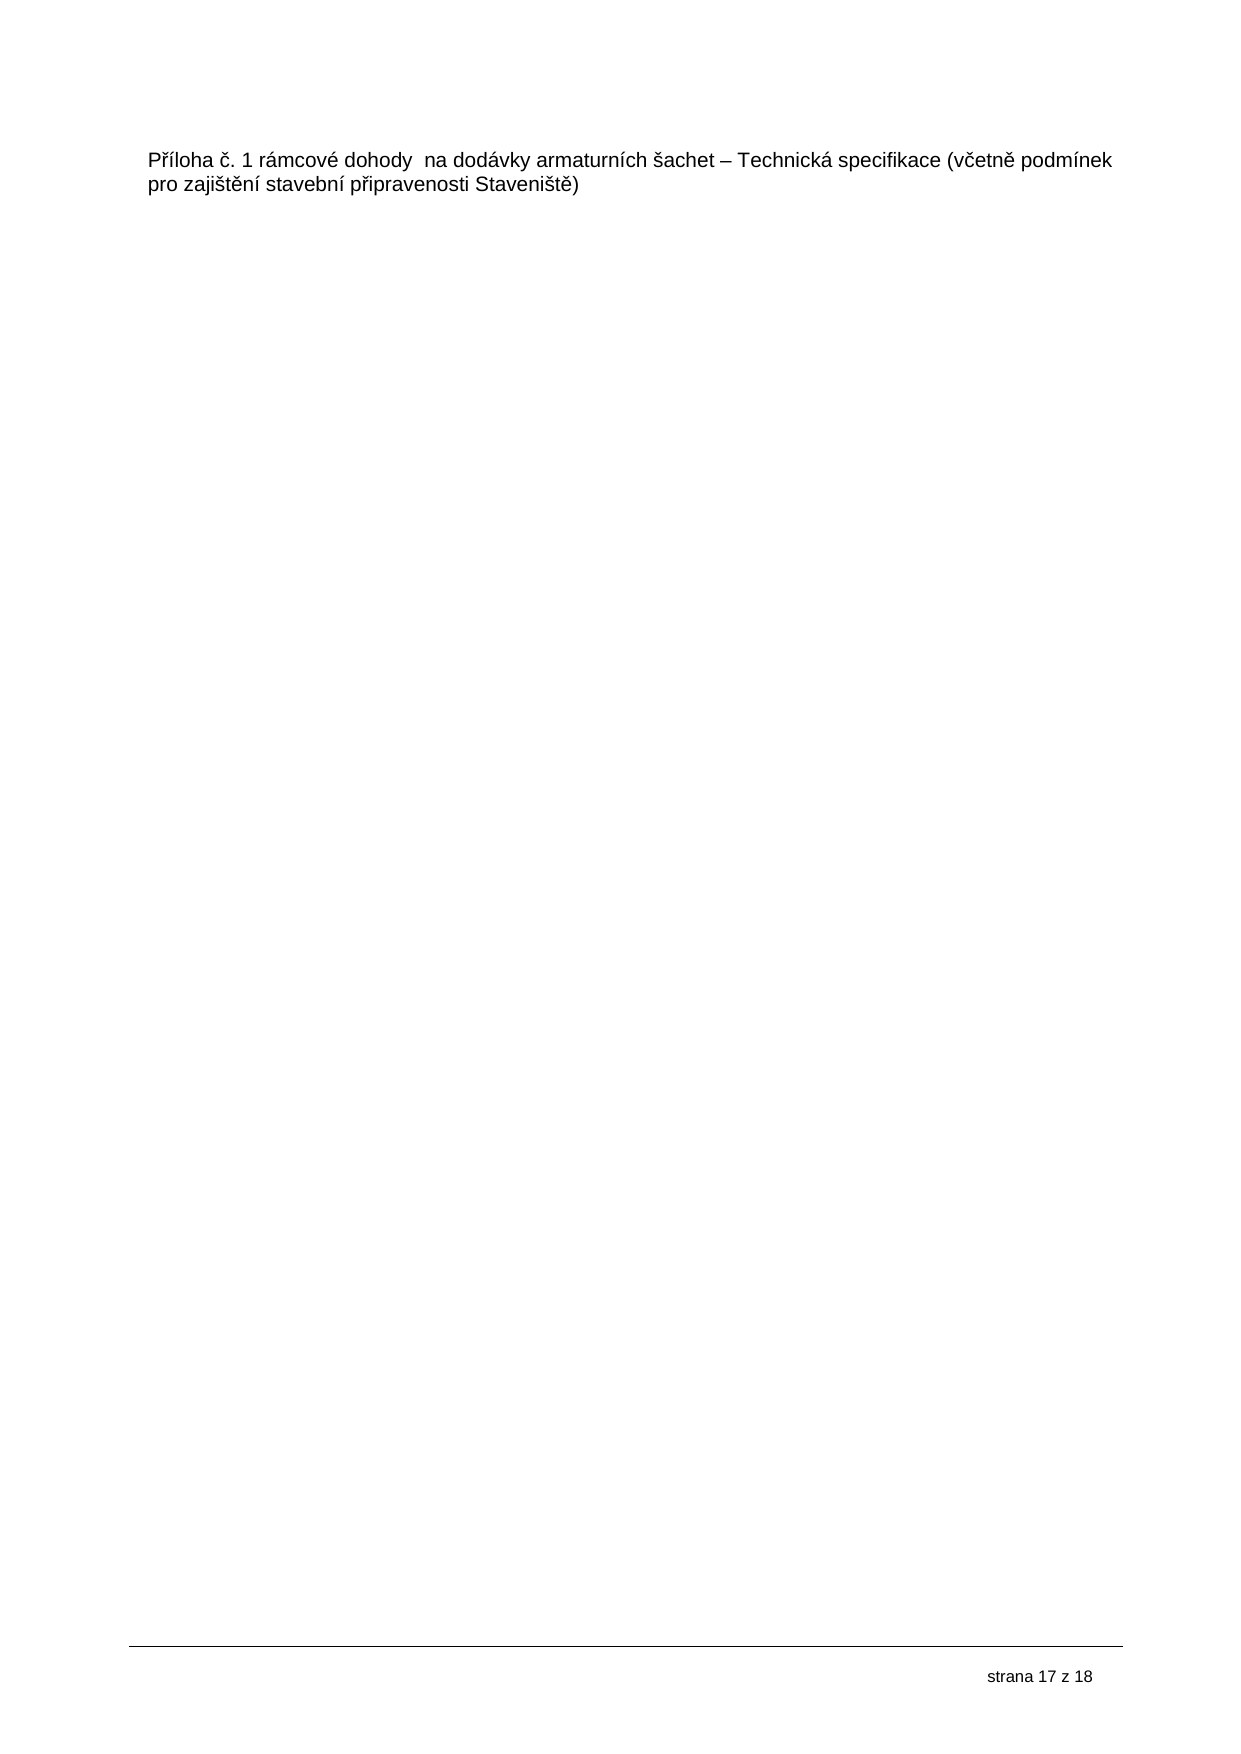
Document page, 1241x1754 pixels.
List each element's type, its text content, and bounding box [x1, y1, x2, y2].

text Příloha č. 1 rámcové dohody na dodávky armaturních šachet – Technická specifikace (včetně podmínek pro zajištění stavební připravenosti Staveniště) [148, 148, 1122, 196]
